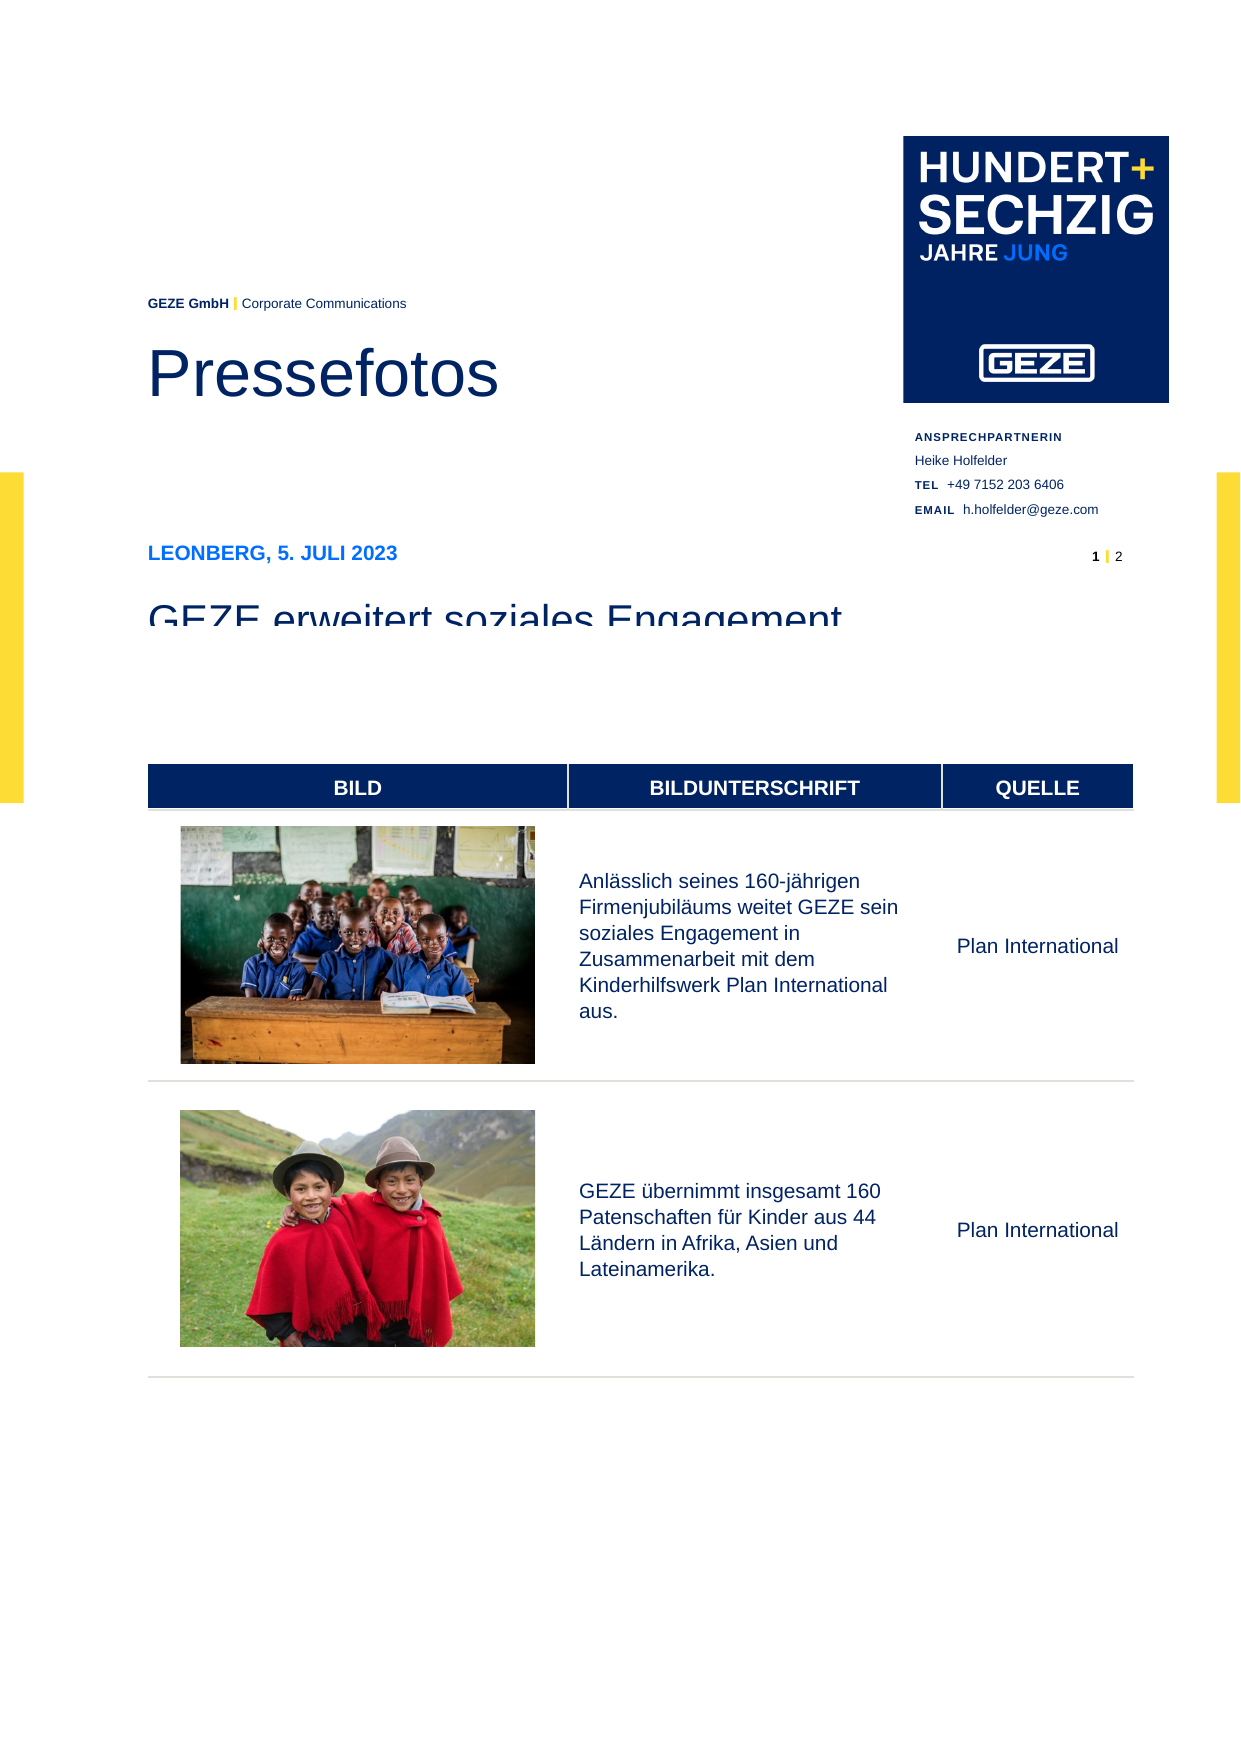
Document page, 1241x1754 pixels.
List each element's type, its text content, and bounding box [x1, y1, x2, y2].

table_header QUELLE [943, 764, 1133, 808]
table_cell Plan International [942, 1082, 1133, 1376]
table_cell GEZE erweitert soziales Engagement zum 160-jährigen Firmenjubiläum [148, 568, 914, 738]
picture [903, 136, 1169, 403]
table_header Leonberg, [148, 538, 914, 567]
text TEL +49 7152 203 6406 [914, 468, 1180, 492]
text ANSPRECHPARTNERIN [914, 419, 1180, 443]
table_cell Plan International [942, 811, 1133, 1079]
text Heike Holfelder [914, 443, 1180, 468]
text EMAIL h.holfelder@geze.com [914, 492, 1180, 517]
table_cell Anlässlich seines 160-jährigen Firmenjubiläums weitet GEZE sein soziales Engagement in Zusammenarbeit mit dem Kinderhilfswerk Plan International aus. [568, 811, 942, 1079]
table_header BILDUNTERSCHRIFT [569, 764, 941, 808]
table_cell [148, 811, 568, 1079]
picture [180, 1110, 536, 1347]
table_cell [148, 1082, 568, 1376]
table_cell GEZE übernimmt insgesamt 160 Patenschaften für Kinder aus 44 Ländern in Afrika, Asien und Lateinamerika. [568, 1082, 942, 1376]
table_header BILD [148, 764, 567, 808]
picture [180, 826, 535, 1064]
